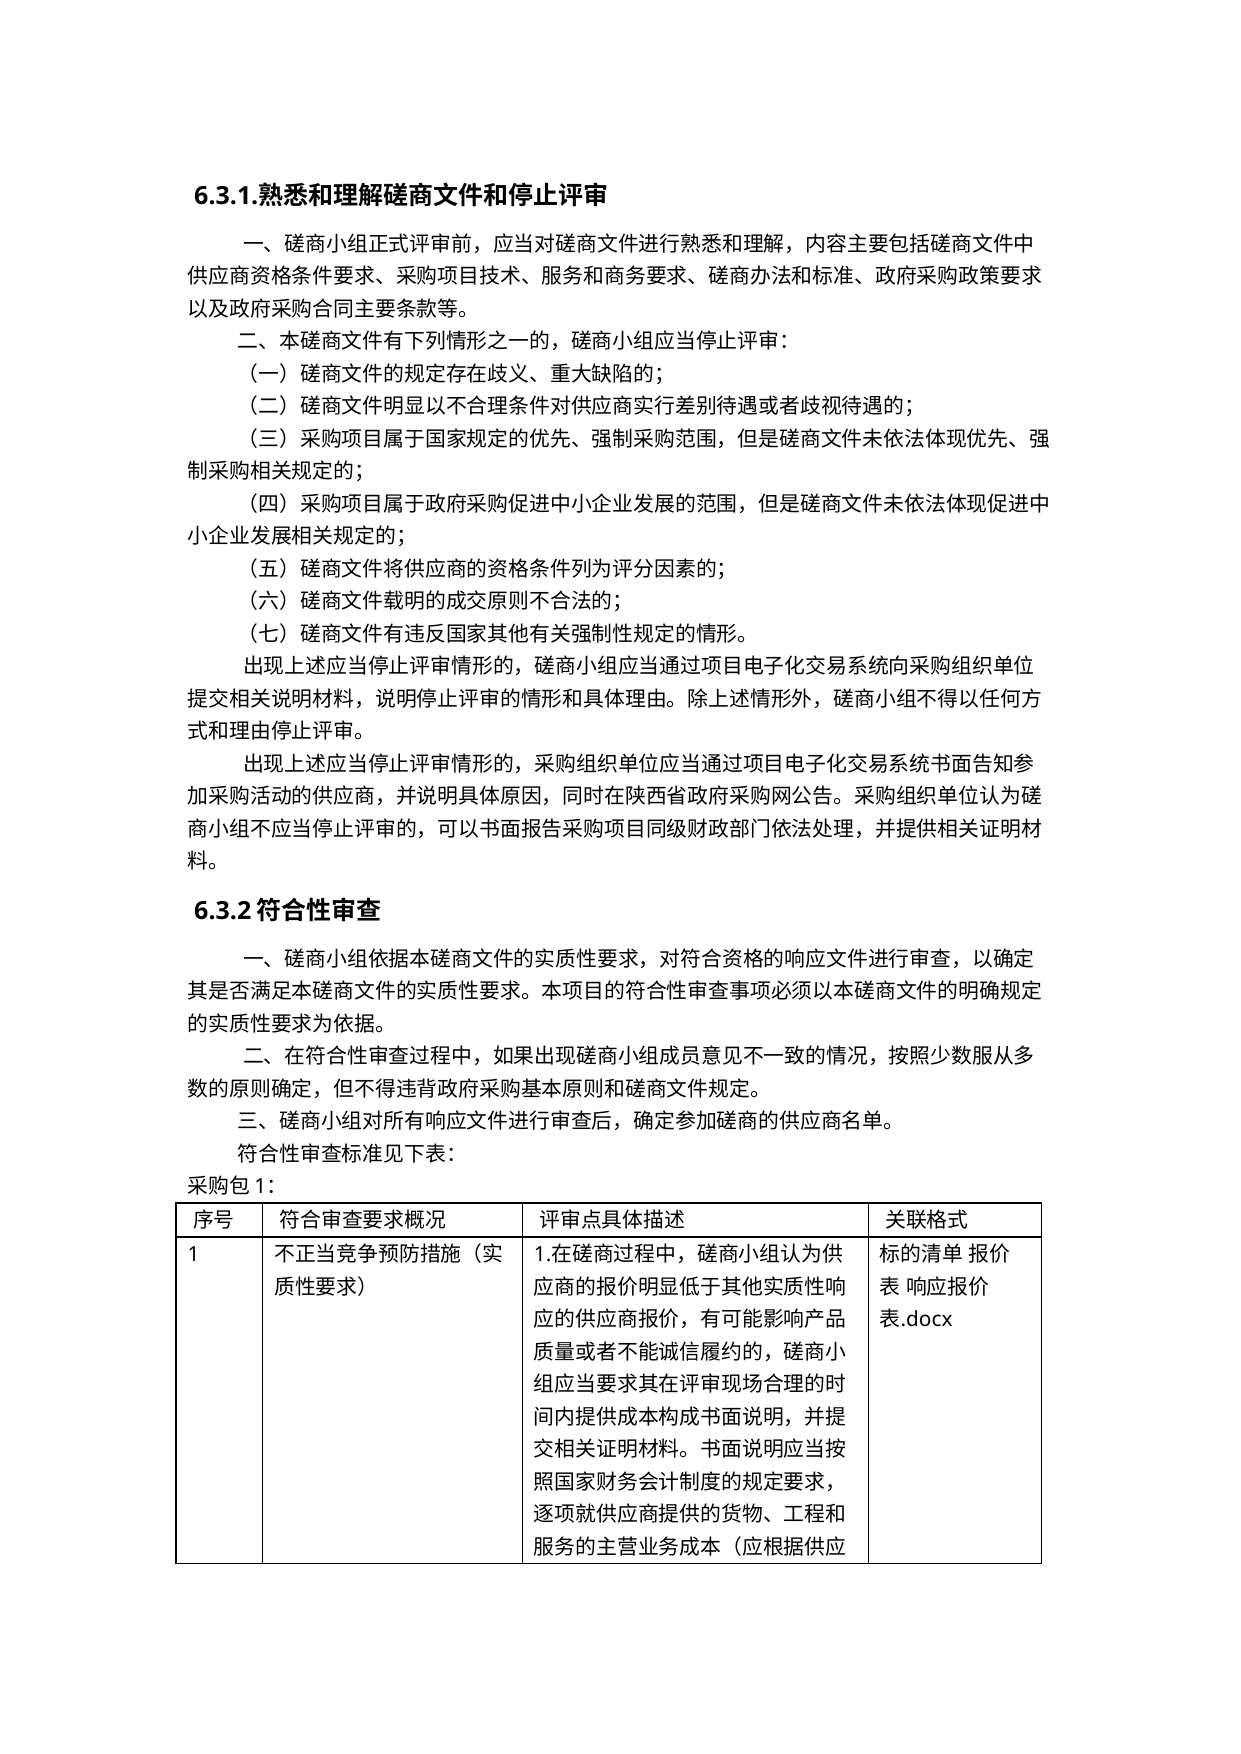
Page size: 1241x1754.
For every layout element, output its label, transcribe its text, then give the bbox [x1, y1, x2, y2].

text 出现上述应当停止评审情形的，采购组织单位应当通过项目电子化交易系统书面告知参加采购活动的供应商，并说明具体原因，同时在陕西省政府采购网公告。采购组织单位认为磋商小组不应当停止评审的，可以书面报告采购项目同级财政部门依法处理，并提供相关证明材料。 [187, 747, 1053, 877]
text （六）磋商文件载明的成交原则不合法的； [187, 584, 1053, 617]
table_header 关联格式 [869, 1204, 1041, 1236]
table_header 评审点具体描述 [523, 1204, 868, 1236]
text 出现上述应当停止评审情形的，磋商小组应当通过项目电子化交易系统向采购组织单位提交相关说明材料，说明停止评审的情形和具体理由。除上述情形外，磋商小组不得以任何方式和理由停止评审。 [187, 649, 1053, 747]
table_header 符合审查要求概况 [263, 1204, 522, 1236]
text 二、在符合性审查过程中，如果出现磋商小组成员意见不一致的情况，按照少数服从多数的原则确定，但不得违背政府采购基本原则和磋商文件规定。 [187, 1039, 1053, 1104]
text 一、磋商小组依据本磋商文件的实质性要求，对符合资格的响应文件进行审查，以确定其是否满足本磋商文件的实质性要求。本项目的符合性审查事项必须以本磋商文件的明确规定的实质性要求为依据。 [187, 942, 1053, 1039]
table_header 序号 [177, 1204, 262, 1236]
text （七）磋商文件有违反国家其他有关强制性规定的情形。 [187, 617, 1053, 649]
text （五）磋商文件将供应商的资格条件列为评分因素的； [187, 552, 1053, 584]
text 一、磋商小组正式评审前，应当对磋商文件进行熟悉和理解，内容主要包括磋商文件中供应商资格条件要求、采购项目技术、服务和商务要求、磋商办法和标准、政府采购政策要求以及政府采购合同主要条款等。 [187, 227, 1053, 324]
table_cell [523, 1238, 868, 1563]
text 6.3.2符合性审查 [187, 877, 1053, 942]
text 6.3.1.熟悉和理解磋商文件和停止评审 [187, 162, 1053, 227]
text 符合性审查标准见下表： [187, 1137, 1053, 1169]
table_cell 不正当竞争预防措施（实质性要求） [263, 1238, 522, 1563]
table_cell 标的清单 报价表 响应报价表.docx [869, 1238, 1041, 1563]
text （一）磋商文件的规定存在歧义、重大缺陷的； [187, 357, 1053, 389]
table_cell 1 [177, 1238, 262, 1563]
text 采购包1： [187, 1169, 1053, 1202]
text 二、本磋商文件有下列情形之一的，磋商小组应当停止评审： [187, 324, 1053, 357]
text （四）采购项目属于政府采购促进中小企业发展的范围，但是磋商文件未依法体现促进中小企业发展相关规定的； [187, 487, 1053, 552]
text （三）采购项目属于国家规定的优先、强制采购范围，但是磋商文件未依法体现优先、强制采购相关规定的； [187, 422, 1053, 487]
text 三、磋商小组对所有响应文件进行审查后，确定参加磋商的供应商名单。 [187, 1104, 1053, 1137]
text （二）磋商文件明显以不合理条件对供应商实行差别待遇或者歧视待遇的； [187, 389, 1053, 422]
